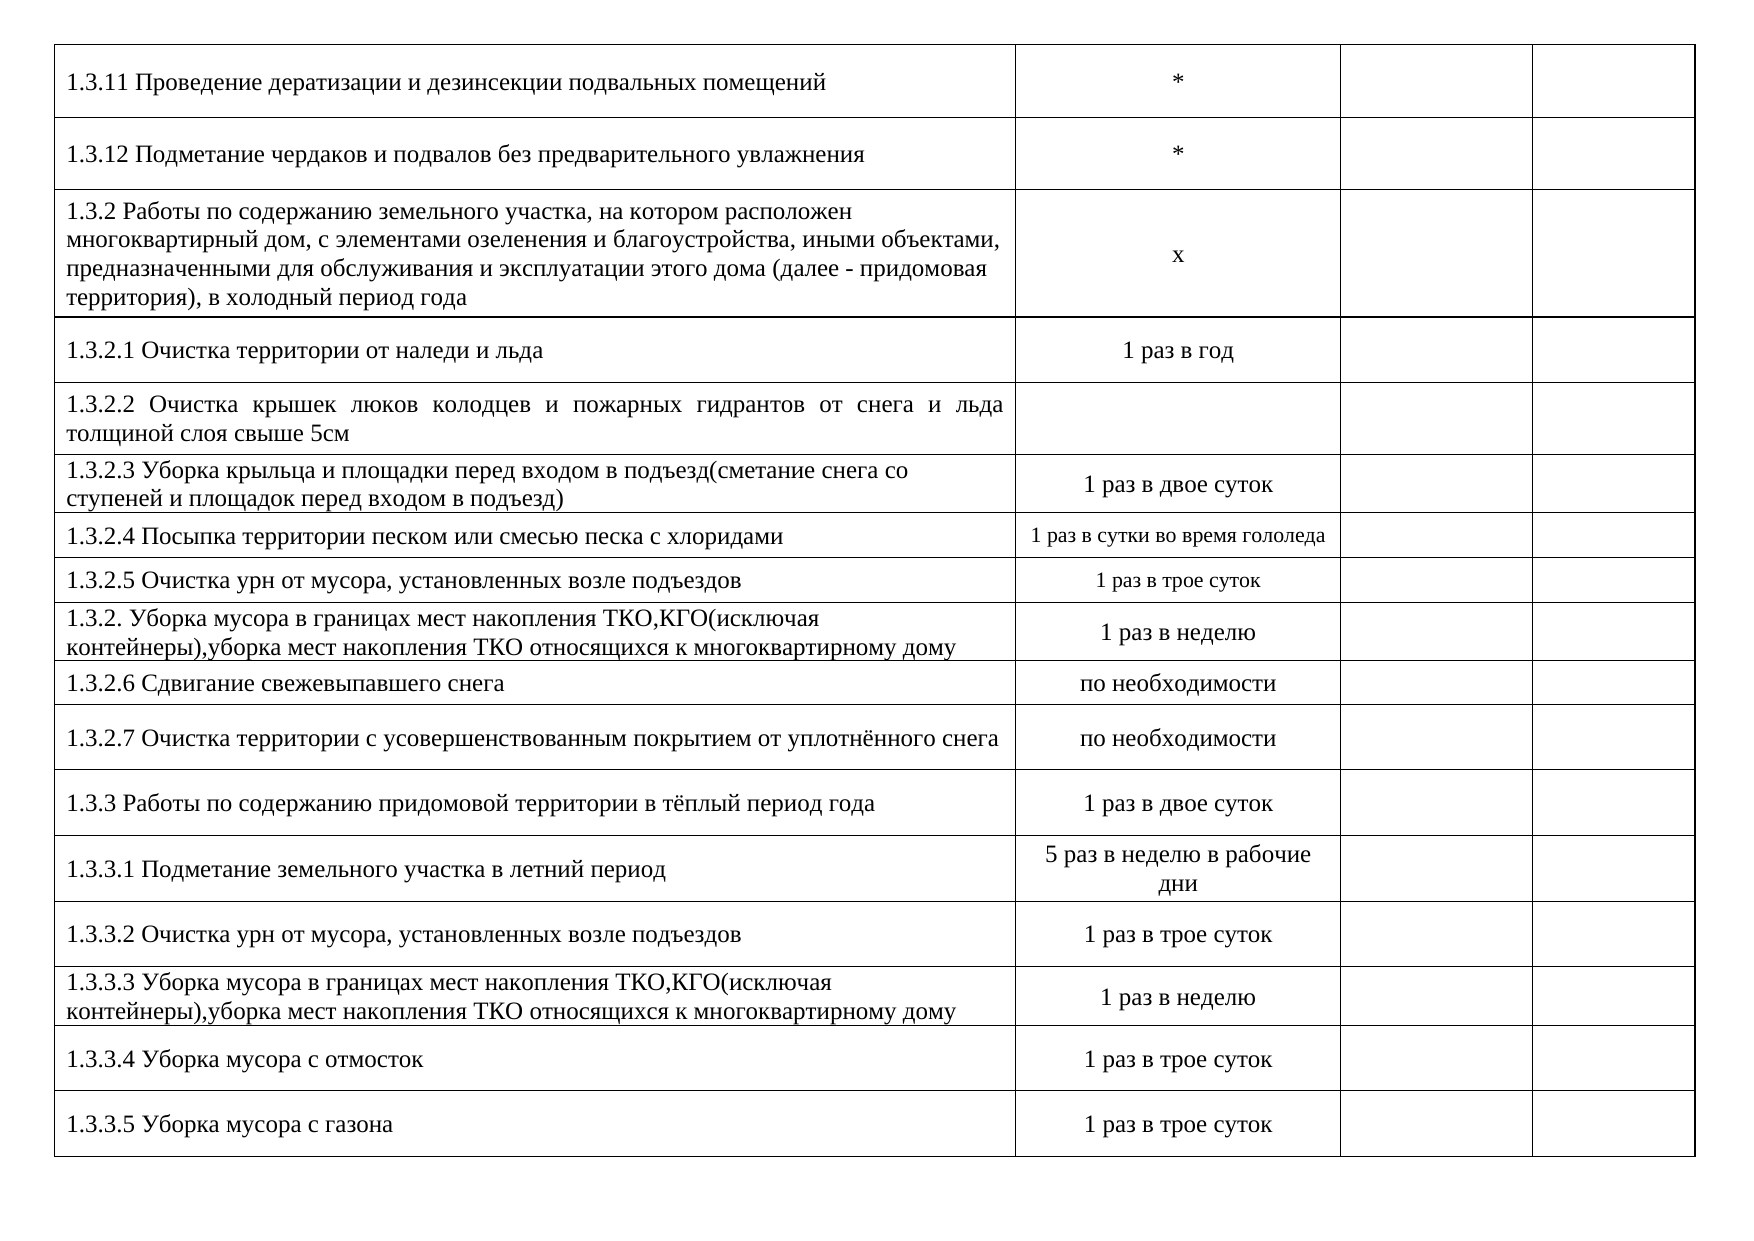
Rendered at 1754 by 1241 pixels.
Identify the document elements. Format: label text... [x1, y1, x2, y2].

table_cell 1.3.2.5 Очистка урн от мусора, установленных возле подъездов [55, 558, 1015, 602]
table_cell [1533, 383, 1694, 454]
table_cell * [1016, 118, 1340, 189]
table_cell [1341, 836, 1532, 901]
table_cell 1 раз в год [1016, 318, 1340, 382]
table_cell [1533, 1091, 1694, 1156]
table_cell 1.3.3 Работы по содержанию придомовой территории в тёплый период года [55, 770, 1015, 835]
table_cell [1341, 558, 1532, 602]
table_cell 1.3.3.5 Уборка мусора с газона [55, 1091, 1015, 1156]
table_cell x [1016, 190, 1340, 316]
table_cell [1341, 455, 1532, 512]
table_cell по необходимости [1016, 705, 1340, 769]
table_cell [1341, 318, 1532, 382]
table_cell 1.3.2.6 Сдвигание свежевыпавшего снега [55, 661, 1015, 704]
table_cell [1533, 603, 1694, 660]
table_cell [1341, 1026, 1532, 1090]
table_cell [1533, 1026, 1694, 1090]
table_cell [1341, 902, 1532, 966]
table_cell 1.3.2.7 Очистка территории с усовершенствованным покрытием от уплотнённого снега [55, 705, 1015, 769]
table_cell [1533, 558, 1694, 602]
table_cell 1.3.2.4 Посыпка территории песком или смесью песка с хлоридами [55, 513, 1015, 557]
table_cell 1.3.2.3 Уборка крыльца и площадки перед входом в подъезд(сметание снега со ступеней и площадок перед входом в подъезд) [55, 455, 1015, 512]
table_cell [1341, 705, 1532, 769]
table_cell 1.3.3.3 Уборка мусора в границах мест накопления ТКО,КГО(исключая контейнеры),уборка мест накопления ТКО относящихся к многоквартирному дому [55, 967, 1015, 1025]
table_cell [1341, 383, 1532, 454]
table_cell 1.3.3.2 Очистка урн от мусора, установленных возле подъездов [55, 902, 1015, 966]
table_cell [1533, 455, 1694, 512]
table_cell 1 раз в трое суток [1016, 1091, 1340, 1156]
table_cell 1 раз в сутки во время гололеда [1016, 513, 1340, 557]
table_cell [1533, 190, 1694, 316]
table_cell [1533, 770, 1694, 835]
table_cell [1341, 1091, 1532, 1156]
table_cell [1341, 513, 1532, 557]
table_cell 1.3.2.2 Очистка крышек люков колодцев и пожарных гидрантов от снега и льда толщиной слоя свыше 5см [55, 383, 1015, 454]
table_cell 1 раз в двое суток [1016, 455, 1340, 512]
table_cell по необходимости [1016, 661, 1340, 704]
table_cell 5 раз в неделю в рабочие дни [1016, 836, 1340, 901]
table_cell [1341, 661, 1532, 704]
table_cell [1341, 603, 1532, 660]
table_cell [1533, 118, 1694, 189]
table_cell [1533, 318, 1694, 382]
table_cell [1533, 513, 1694, 557]
table_cell 1 раз в неделю [1016, 967, 1340, 1025]
table_cell [1533, 661, 1694, 704]
table_cell 1.3.2 Работы по содержанию земельного участка, на котором расположен многоквартирный дом, с элементами озеленения и благоустройства, иными объектами, предназначенными для обслуживания и эксплуатации этого дома (далее - придомовая территория), в холодный период года [55, 190, 1015, 316]
table_cell [1341, 190, 1532, 316]
table_cell [1533, 45, 1694, 117]
table_cell 1.3.3.1 Подметание земельного участка в летний период [55, 836, 1015, 901]
table_cell 1.3.12 Подметание чердаков и подвалов без предварительного увлажнения [55, 118, 1015, 189]
table_cell [1533, 902, 1694, 966]
table_cell [1341, 770, 1532, 835]
table_cell 1.3.2. Уборка мусора в границах мест накопления ТКО,КГО(исключая контейнеры),уборка мест накопления ТКО относящихся к многоквартирному дому [55, 603, 1015, 660]
table_cell [1533, 967, 1694, 1025]
table_cell 1 раз в трое суток [1016, 1026, 1340, 1090]
table_cell [1533, 836, 1694, 901]
table_cell 1 раз в трое суток [1016, 558, 1340, 602]
table_cell [1341, 45, 1532, 117]
table_cell * [1016, 45, 1340, 117]
table_cell 1 раз в двое суток [1016, 770, 1340, 835]
table_cell [1341, 967, 1532, 1025]
table_cell 1 раз в трое суток [1016, 902, 1340, 966]
table_cell [1341, 118, 1532, 189]
table_cell 1.3.11 Проведение дератизации и дезинсекции подвальных помещений [55, 45, 1015, 117]
table_cell [1533, 705, 1694, 769]
table_cell 1 раз в неделю [1016, 603, 1340, 660]
table_cell 1.3.2.1 Очистка территории от наледи и льда [55, 318, 1015, 382]
table_cell 1.3.3.4 Уборка мусора с отмосток [55, 1026, 1015, 1090]
table_cell [1016, 383, 1340, 454]
